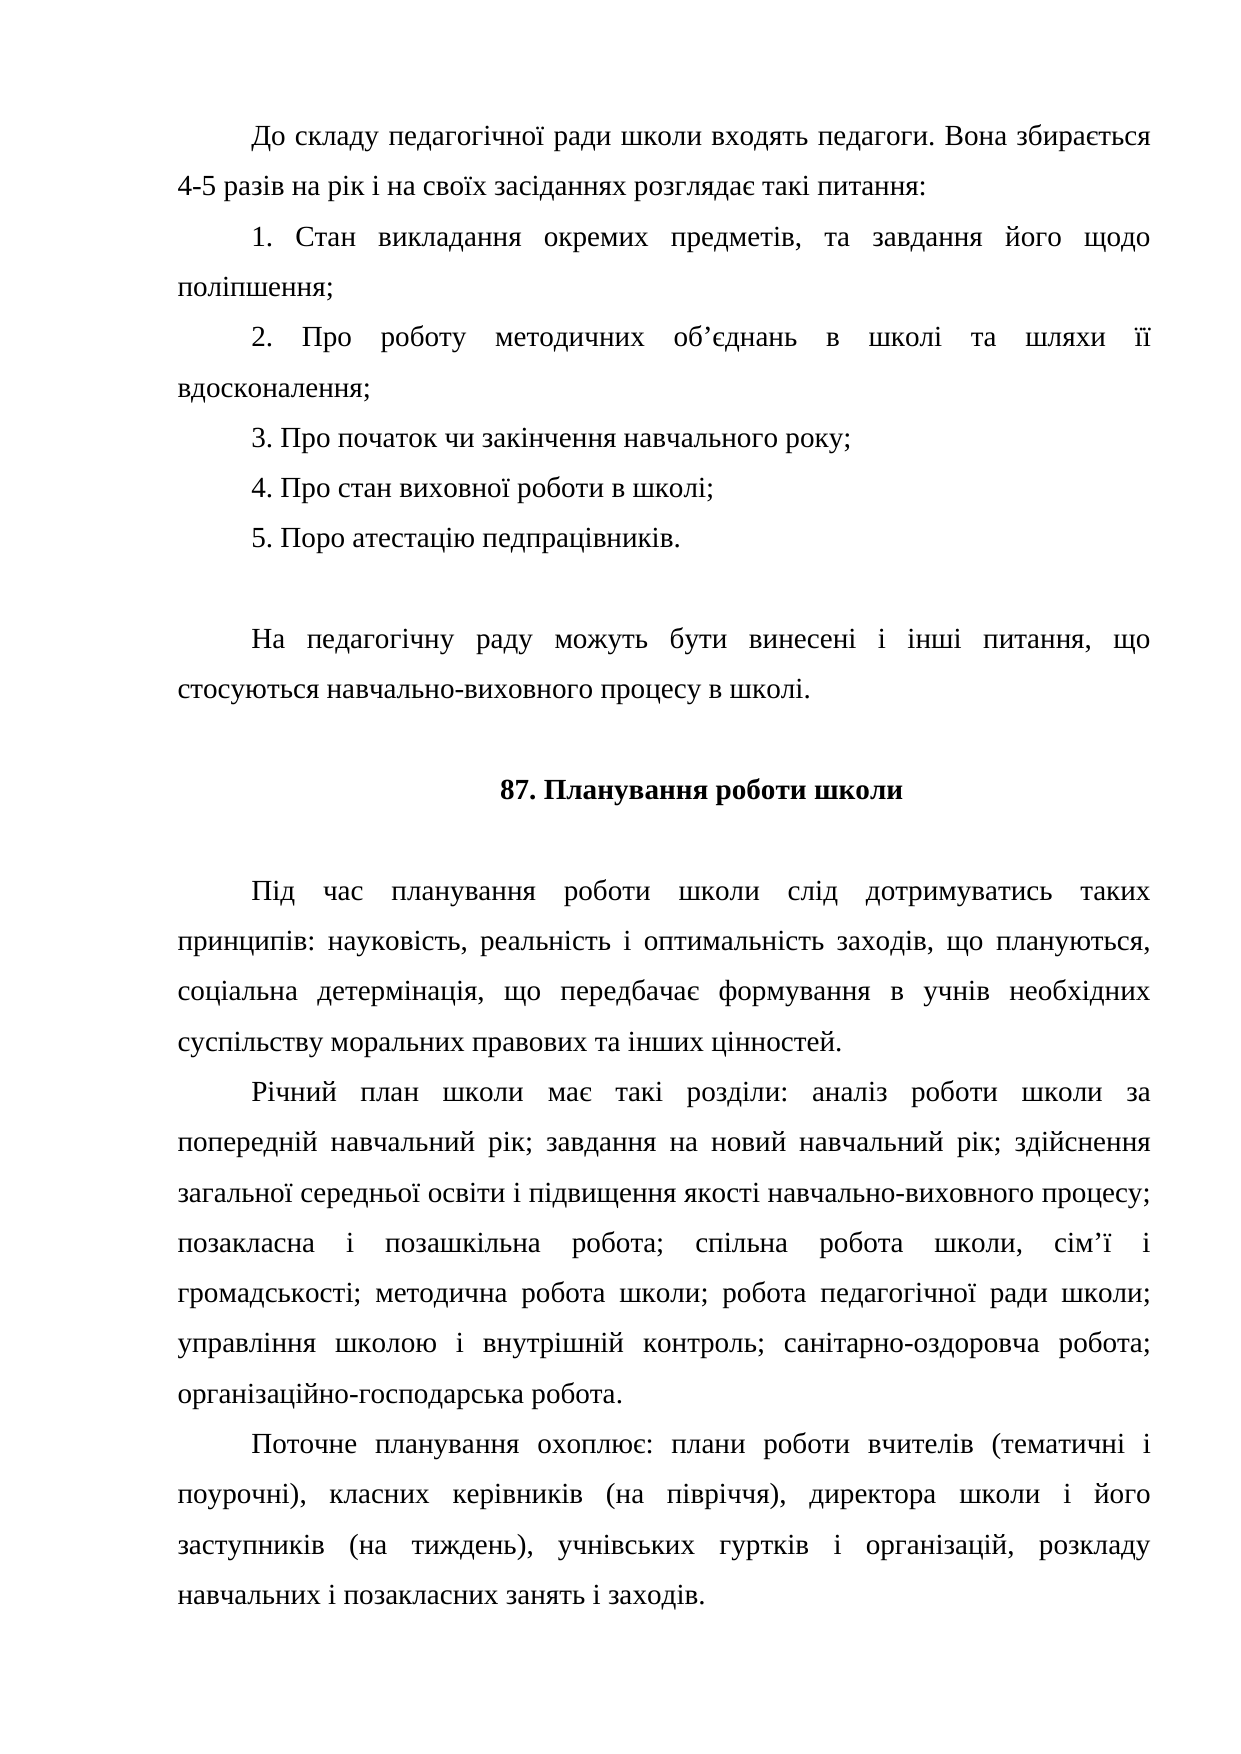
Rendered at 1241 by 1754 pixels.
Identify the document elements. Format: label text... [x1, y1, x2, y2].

text 5. Поро атестацію педпрацівників. [177, 521, 1152, 554]
text Поточне планування охоплює: плани роботи вчителів (тематичні і поурочні), класних керівників (на півріччя), директора школи і його заступників (на тиждень), учнівських гуртків і організацій, розкладу навчальних і позакласних занять і заходів. [177, 1426, 1152, 1611]
text 87. Планування роботи школи [177, 772, 1152, 806]
text На педагогічну раду можуть бути винесені і інші питання, що стосуються навчально-виховного процесу в школі. [177, 621, 1152, 705]
text 4. Про стан виховної роботи в школі; [177, 470, 1152, 504]
text Під час планування роботи школи слід дотримуватись таких принципів: науковість, реальність і оптимальність заходів, що плануються, соціальна детермінація, що передбачає формування в учнів необхідних суспільству моральних правових та інших цінностей. [177, 873, 1152, 1057]
text 1. Стан викладання окремих предметів, та завдання його щодо поліпшення; [177, 219, 1152, 303]
text Річний план школи має такі розділи: аналіз роботи школи за попередній навчальний рік; завдання на новий навчальний рік; здійснення загальної середньої освіти і підвищення якості навчально-виховного процесу; позакласна і позашкільна робота; спільна робота школи, сім’ї і громадськості; методична робота школи; робота педагогічної ради школи; управління школою і внутрішній контроль; санітарно-оздоровча робота; організаційно-господарська робота. [177, 1074, 1152, 1409]
text 3. Про початок чи закінчення навчального року; [177, 420, 1152, 453]
text До складу педагогічної ради школи входять педагоги. Вона збирається 4-5 разів на рік і на своїх засіданнях розглядає такі питання: [177, 118, 1152, 202]
text 2. Про роботу методичних об’єднань в школі та шляхи її вдосконалення; [177, 319, 1152, 403]
